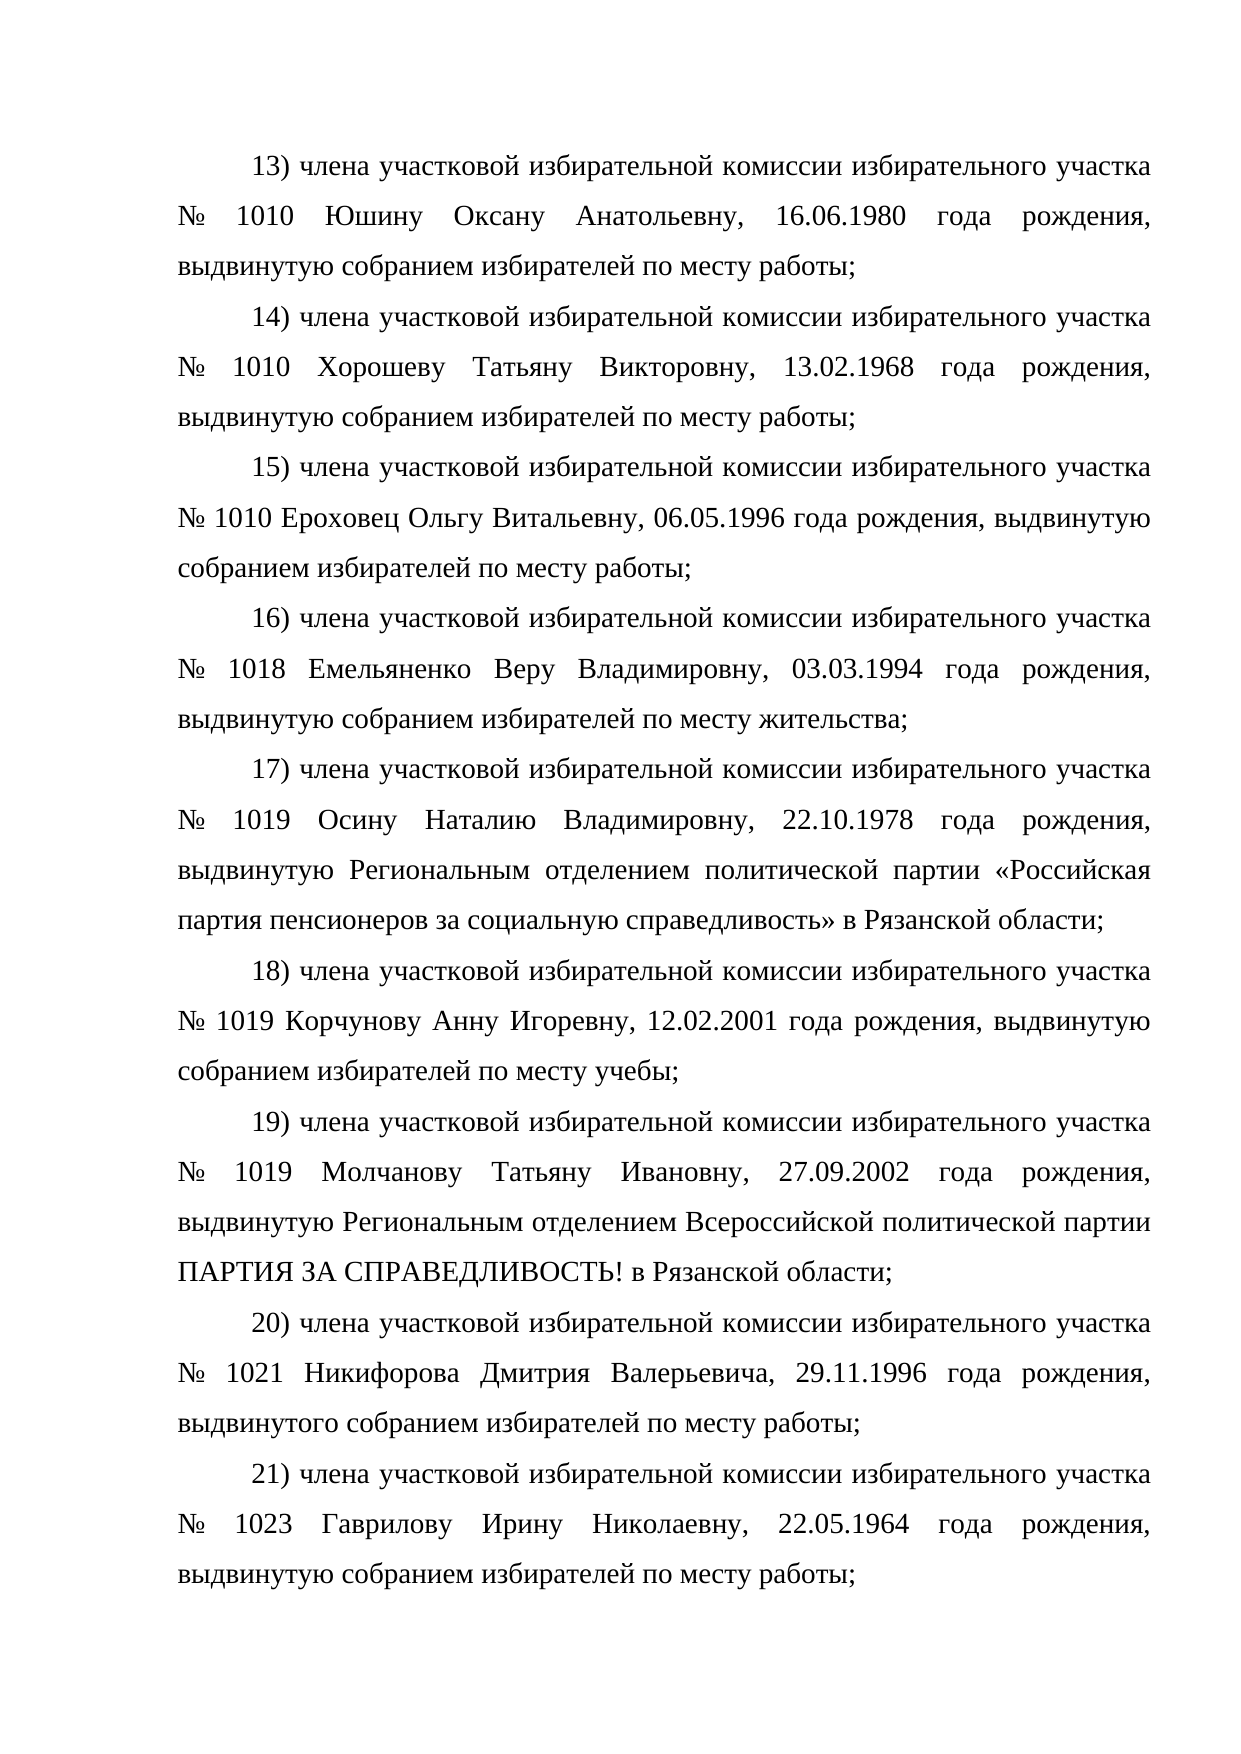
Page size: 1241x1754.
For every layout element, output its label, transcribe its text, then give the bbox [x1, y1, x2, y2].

list 13) члена участковой избирательной комиссии избирательного участка № 1010 Юшину Оксану Анатольевну, 16.06.1980 года рождения, выдвинутую собранием избирателей по месту работы; [177, 148, 1152, 282]
list 18) члена участковой избирательной комиссии избирательного участка № 1019 Корчунову Анну Игоревну, 12.02.2001 года рождения, выдвинутую собранием избирателей по месту учебы; [177, 953, 1152, 1087]
list 17) члена участковой избирательной комиссии избирательного участка № 1019 Осину Наталию Владимировну, 22.10.1978 года рождения, выдвинутую Региональным отделением политической партии «Российская партия пенсионеров за социальную справедливость» в Рязанской области; [177, 751, 1152, 936]
list 20) члена участковой избирательной комиссии избирательного участка № 1021 Никифорова Дмитрия Валерьевича, 29.11.1996 года рождения, выдвинутого собранием избирателей по месту работы; [177, 1305, 1152, 1439]
list 14) члена участковой избирательной комиссии избирательного участка № 1010 Хорошеву Татьяну Викторовну, 13.02.1968 года рождения, выдвинутую собранием избирателей по месту работы; [177, 299, 1152, 433]
list 19) члена участковой избирательной комиссии избирательного участка № 1019 Молчанову Татьяну Ивановну, 27.09.2002 года рождения, выдвинутую Региональным отделением Всероссийской политической партии ПАРТИЯ ЗА СПРАВЕДЛИВОСТЬ! в Рязанской области; [177, 1104, 1152, 1288]
list 15) члена участковой избирательной комиссии избирательного участка № 1010 Ероховец Ольгу Витальевну, 06.05.1996 года рождения, выдвинутую собранием избирателей по месту работы; [177, 449, 1152, 584]
list 21) члена участковой избирательной комиссии избирательного участка № 1023 Гаврилову Ирину Николаевну, 22.05.1964 года рождения, выдвинутую собранием избирателей по месту работы; [177, 1456, 1152, 1590]
list 16) члена участковой избирательной комиссии избирательного участка № 1018 Емельяненко Веру Владимировну, 03.03.1994 года рождения, выдвинутую собранием избирателей по месту жительства; [177, 601, 1152, 735]
